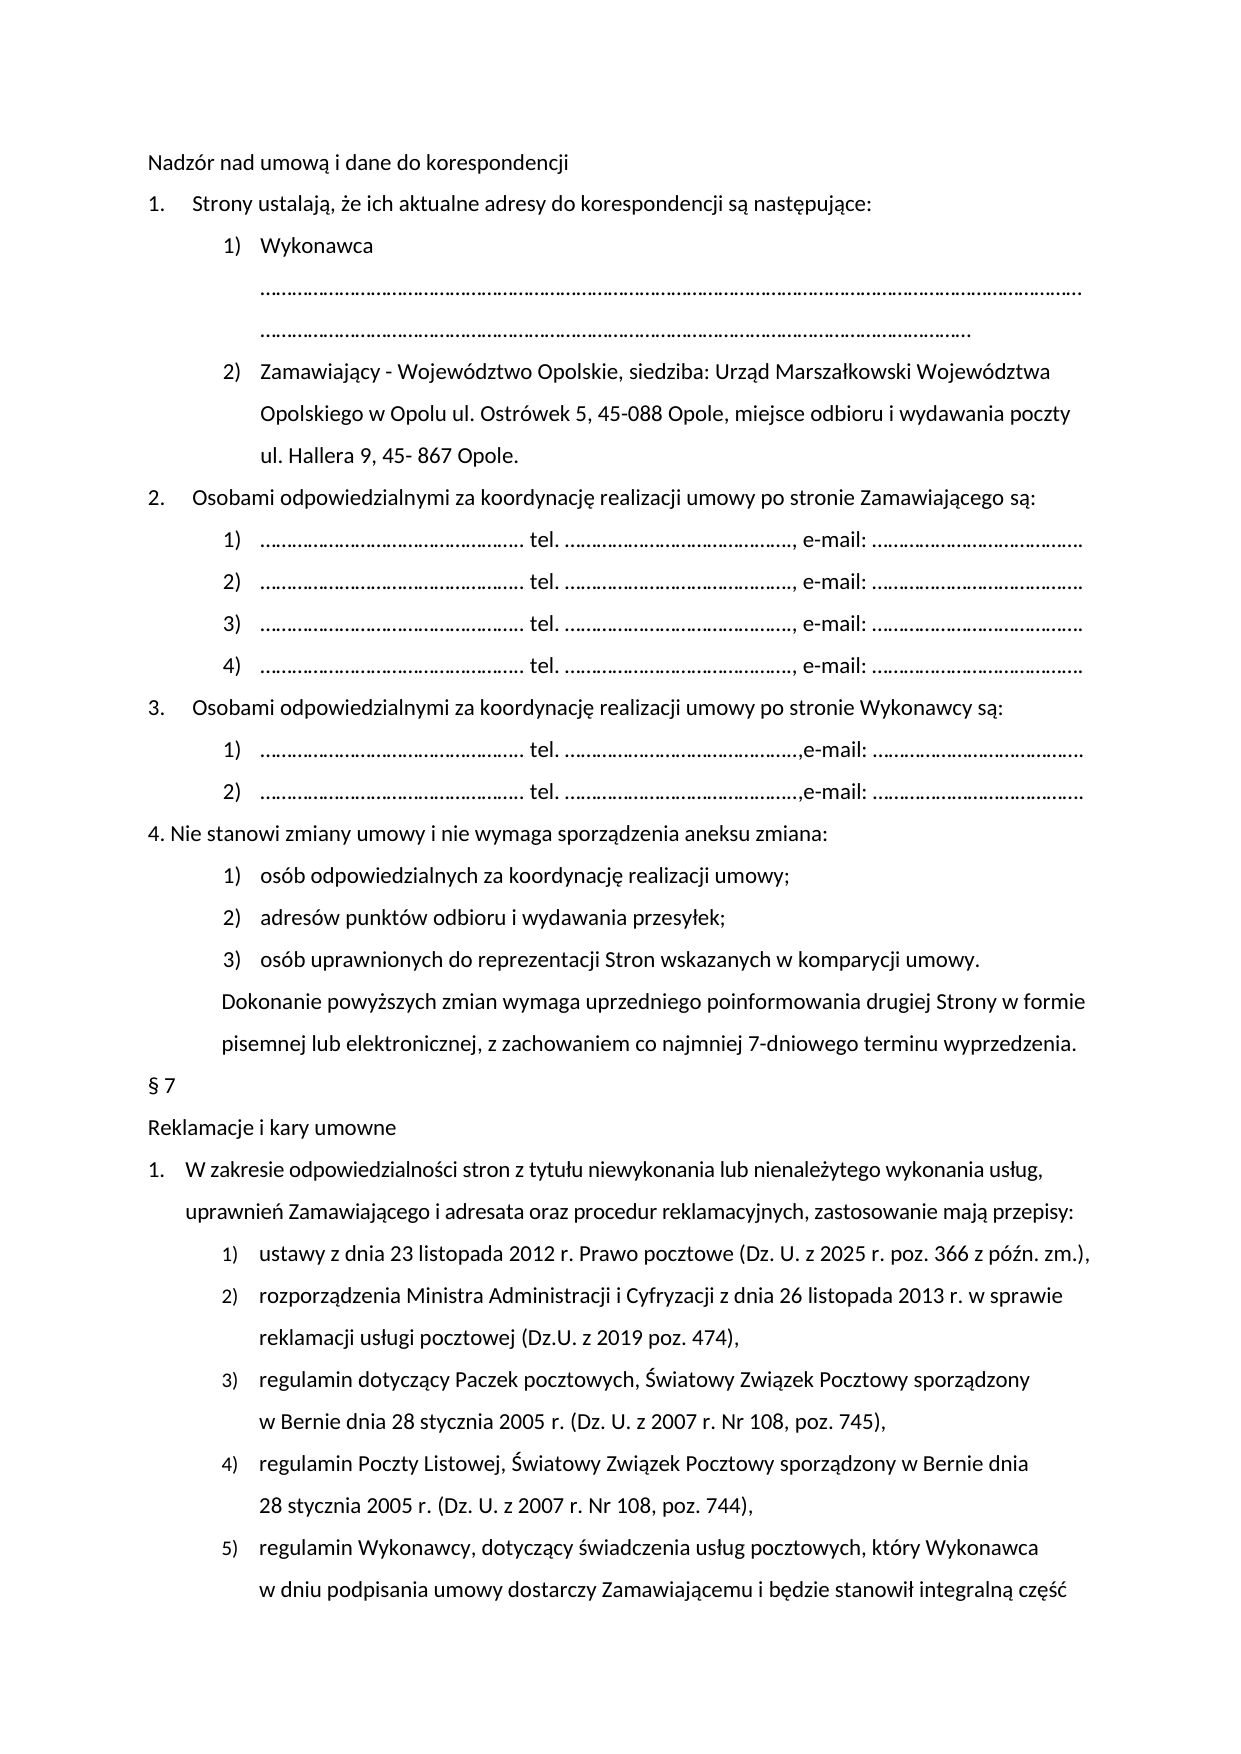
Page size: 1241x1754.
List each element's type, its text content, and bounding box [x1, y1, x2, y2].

list regulamin dotyczący Paczek pocztowych, Światowy Związek Pocztowy sporządzony w Bernie dnia 28 stycznia 2005 r. (Dz. U. z 2007 r. Nr 108, poz. 745), [221, 1449, 1093, 1519]
list Osobami odpowiedzialnymi za koordynację realizacji umowy po stronie Zamawiającego są: [148, 567, 1093, 595]
text Nadzór nad umową i dane do korespondencji [148, 232, 1093, 259]
list ………………………………………….. tel. ……………………………………., e-mail: …………………………………. [223, 693, 1093, 721]
text 4. Nie stanowi zmiany umowy i nie wymaga sporządzenia aneksu zmiana: [148, 903, 1093, 931]
list regulamin Poczty Listowej, Światowy Związek Pocztowy sporządzony w Bernie dnia 28 stycznia 2005 r. (Dz. U. z 2007 r. Nr 108, poz. 744), [221, 1533, 1093, 1603]
text Dokonanie powyższych zmian wymaga uprzedniego poinformowania drugiej Strony w formie pisemnej lub elektronicznej, z zachowaniem co najmniej 7-dniowego terminu wyprzedzenia. [221, 1071, 1093, 1141]
list W zakresie odpowiedzialności stron z tytułu niewykonania lub nienależytego wykonania usług, uprawnień Zamawiającego i adresata oraz procedur reklamacyjnych, zastosowanie mają przepisy: [148, 1239, 1093, 1309]
text Reklamacje i kary umowne [148, 1197, 1093, 1225]
list Strony ustalają, że ich aktualne adresy do korespondencji są następujące: [148, 273, 1093, 302]
list ………………………………………….. tel. ……………………………………..,e-mail: …………………………………. [223, 819, 1093, 847]
text § 7 [148, 1155, 1093, 1183]
list ………………………………………….. tel. ……………………………………., e-mail: …………………………………. [223, 651, 1093, 679]
list rozporządzenia Ministra Administracji i Cyfryzacji z dnia 26 listopada 2013 r. w sprawie reklamacji usługi pocztowej (Dz.U. z 2019 poz. 474), [221, 1365, 1093, 1435]
list Zamawiający - Województwo Opolskie, siedziba: Urząd Marszałkowski Województwa Opolskiego w Opolu ul. Ostrówek 5, 45-088 Opole, miejsce odbioru i wydawania poczty ul. Hallera 9, 45- 867 Opole. [223, 441, 1093, 553]
text § 6 [148, 189, 1093, 218]
list ………………………………………….. tel. ……………………………………., e-mail: …………………………………. [223, 609, 1093, 637]
list osób uprawnionych do reprezentacji Stron wskazanych w komparycji umowy. [223, 1029, 1093, 1057]
list Osobami odpowiedzialnymi za koordynację realizacji umowy po stronie Wykonawcy są: [148, 777, 1093, 805]
list ustawy z dnia 23 listopada 2012 r. Prawo pocztowe (Dz. U. z 2025 r. poz. 366 z późn. zm.), [221, 1323, 1093, 1351]
list ………………………………………….. tel. ……………………………………., e-mail: …………………………………. [223, 735, 1093, 763]
list adresów punktów odbioru i wydawania przesyłek; [223, 987, 1093, 1015]
list osób odpowiedzialnych za koordynację realizacji umowy; [223, 945, 1093, 973]
list ………………………………………….. tel. ……………………………………..,e-mail: …………………………………. [223, 861, 1093, 889]
list Wykonawca ………………………………………………………………………………………………………………………………………………………………………………………………………………………………………………………………… [223, 316, 1093, 427]
